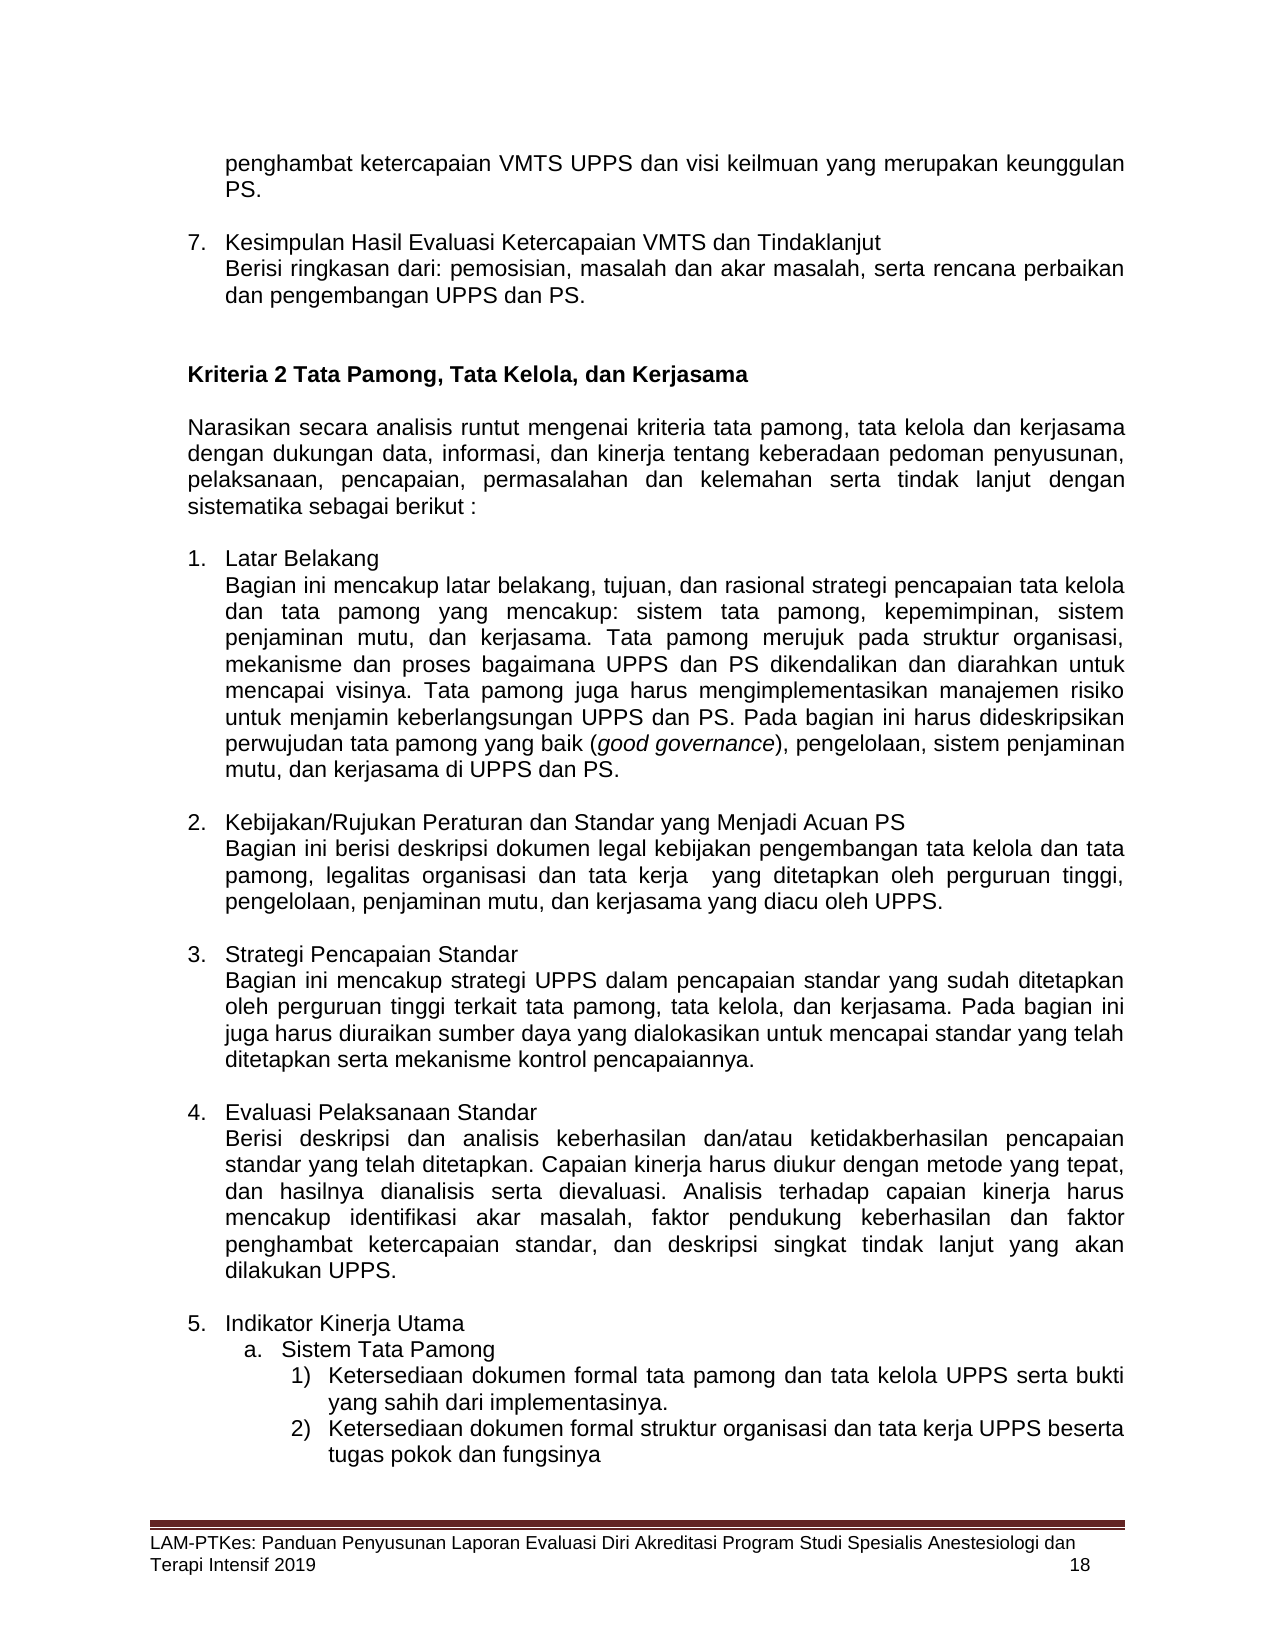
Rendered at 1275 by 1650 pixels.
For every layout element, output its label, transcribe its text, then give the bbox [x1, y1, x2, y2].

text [225, 150, 1125, 203]
text Bagian ini berisi deskripsi dokumen legal kebijakan pengembangan tata kelola dan tata pamong, legalitas organisasi dan tata kerja yang ditetapkan oleh perguruan tinggi, pengelolaan, penjaminan mutu, dan kerjasama yang diacu oleh UPPS. [225, 835, 1125, 914]
text Berisi deskripsi dan analisis keberhasilan dan/atau ketidakberhasilan pencapaian standar yang telah ditetapkan. Capaian kinerja harus diukur dengan metode yang tepat, dan hasilnya dianalisis serta dievaluasi. Analisis terhadap capaian kinerja harus mencakup identifikasi akar masalah, faktor pendukung keberhasilan dan faktor penghambat ketercapaian standar, dan deskripsi singkat tindak lanjut yang akan dilakukan UPPS. [225, 1125, 1125, 1283]
list Evaluasi Pelaksanaan Standar [187, 1099, 1125, 1125]
list Ketersediaan dokumen formal tata pamong dan tata kelola UPPS serta bukti yang sahih dari implementasinya. [291, 1362, 1125, 1415]
text Bagian ini mencakup strategi UPPS dalam pencapaian standar yang sudah ditetapkan oleh perguruan tinggi terkait tata pamong, tata kelola, dan kerjasama. Pada bagian ini juga harus diuraikan sumber daya yang dialokasikan untuk mencapai standar yang telah ditetapkan serta mekanisme kontrol pencapaiannya. [225, 967, 1125, 1072]
list Kesimpulan Hasil Evaluasi Ketercapaian VMTS dan Tindaklanjut [187, 229, 1125, 255]
list Sistem Tata Pamong [244, 1336, 1125, 1362]
list Strategi Pencapaian Standar [187, 941, 1125, 967]
text Berisi ringkasan dari: pemosisian, masalah dan akar masalah, serta rencana perbaikan dan pengembangan UPPS dan PS. [225, 255, 1125, 308]
list Latar Belakang [187, 545, 1125, 572]
text Narasikan secara analisis runtut mengenai kriteria tata pamong, tata kelola dan kerjasama dengan dukungan data, informasi, dan kinerja tentang keberadaan pedoman penyusunan, pelaksanaan, pencapaian, permasalahan dan kelemahan serta tindak lanjut dengan sistematika sebagai berikut : [187, 413, 1125, 519]
list Kebijakan/Rujukan Peraturan dan Standar yang Menjadi Acuan PS [187, 809, 1125, 835]
text Bagian ini mencakup latar belakang, tujuan, dan rasional strategi pencapaian tata kelola dan tata pamong yang mencakup: sistem tata pamong, kepemimpinan, sistem penjaminan mutu, dan kerjasama. Tata pamong merujuk pada struktur organisasi, mekanisme dan proses bagaimana UPPS dan PS dikendalikan dan diarahkan untuk mencapai visinya. Tata pamong juga harus mengimplementasikan manajemen risiko untuk menjamin keberlangsungan UPPS dan PS. Pada bagian ini harus dideskripsikan perwujudan tata pamong yang baik (good governance), pengelolaan, sistem penjaminan mutu, dan kerjasama di UPPS dan PS. [225, 572, 1125, 782]
list Indikator Kinerja Utama [187, 1309, 1125, 1336]
subtitle Kriteria 2 Tata Pamong, Tata Kelola, dan Kerjasama [187, 361, 1125, 387]
list Ketersediaan dokumen formal struktur organisasi dan tata kerja UPPS beserta tugas pokok dan fungsinya [291, 1415, 1125, 1468]
